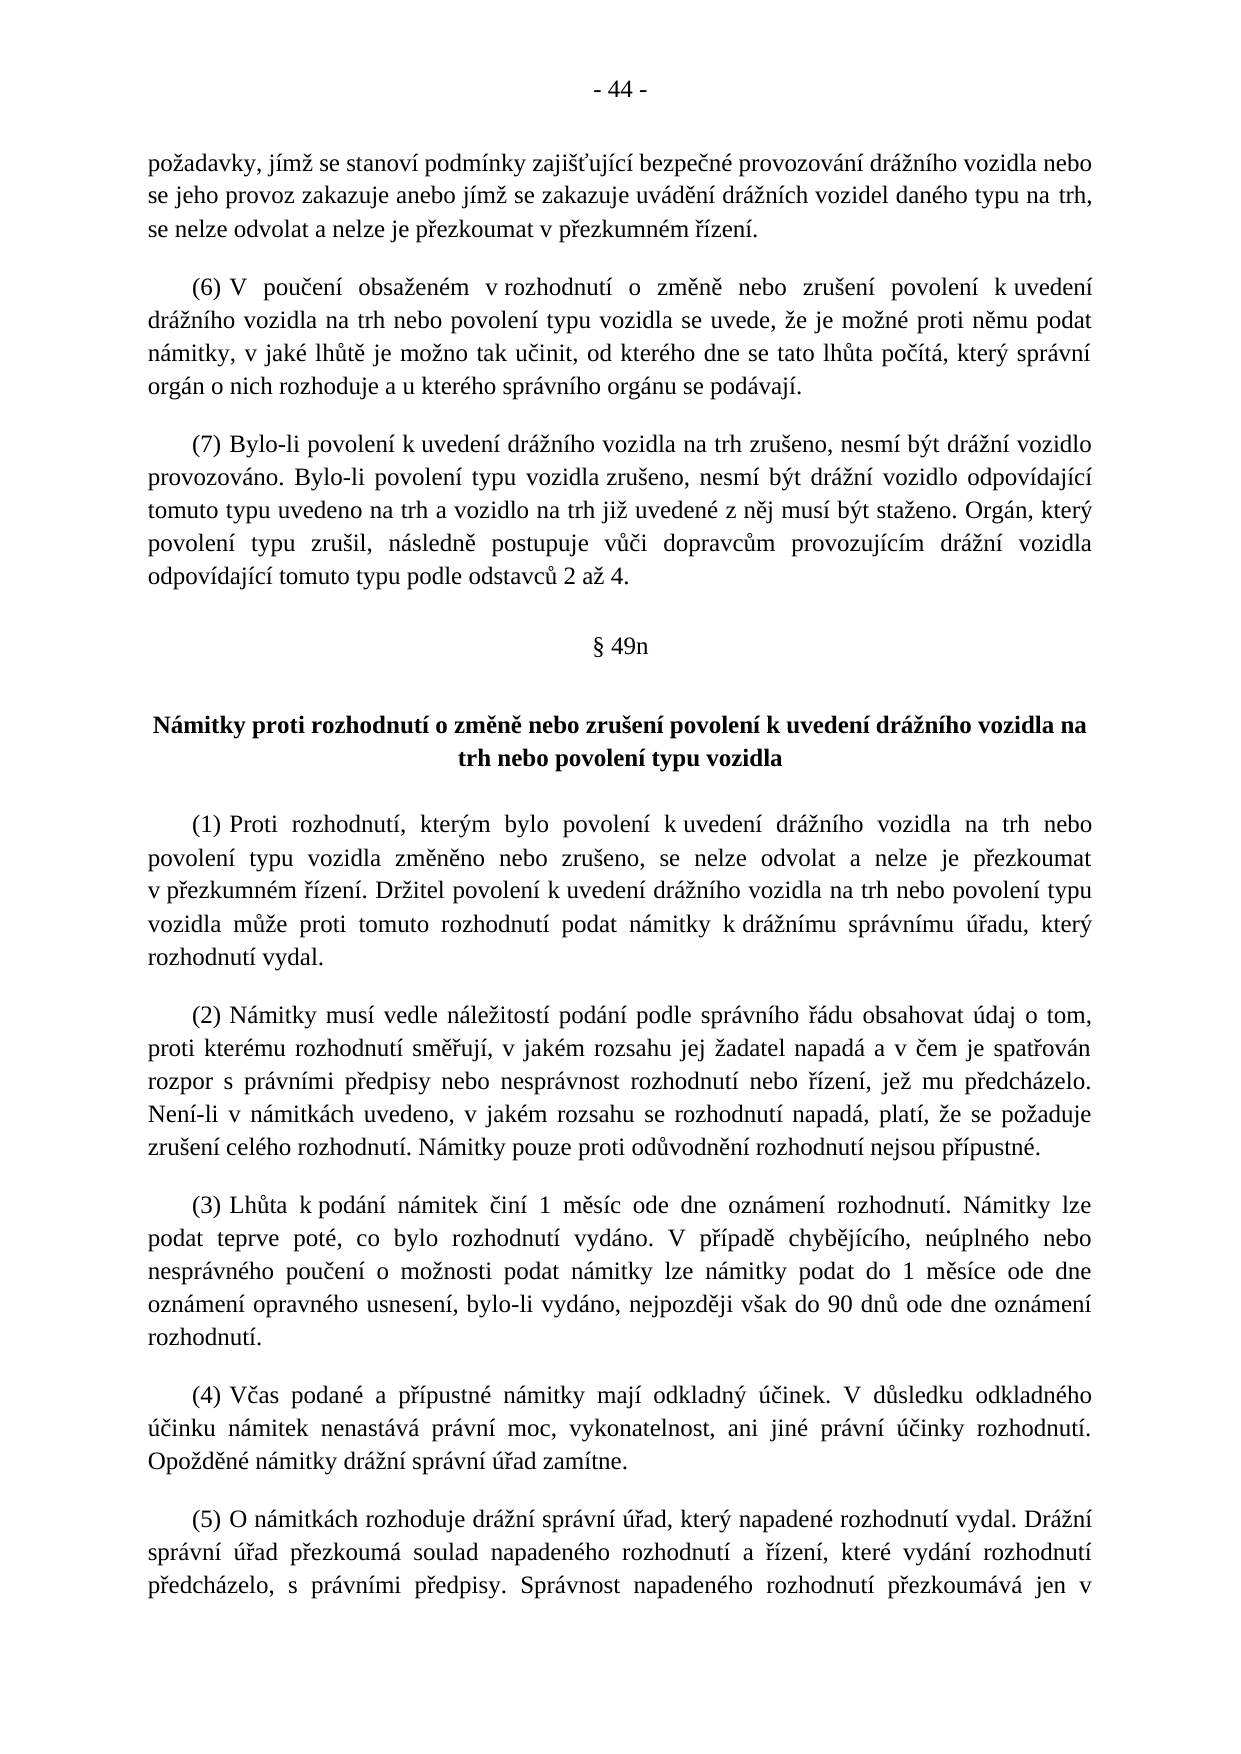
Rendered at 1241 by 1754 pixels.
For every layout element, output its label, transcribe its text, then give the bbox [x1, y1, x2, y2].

list Námitky musí vedle náležitostí podání podle správního řádu obsahovat údaj o tom, proti kterému rozhodnutí směřují, v jakém rozsahu jej žadatel napadá a v čem je spatřován rozpor s právními předpisy nebo nesprávnost rozhodnutí nebo řízení, jež mu předcházelo. Není-li v námitkách uvedeno, v jakém rozsahu se rozhodnutí napadá, platí, že se požaduje zrušení celého rozhodnutí. Námitky pouze proti odůvodnění rozhodnutí nejsou přípustné. [148, 1000, 1093, 1161]
text V poučení obsaženém v rozhodnutí o změně nebo zrušení povolení k uvedení drážního vozidla na trh nebo povolení typu vozidla se uvede, že je možné proti němu podat námitky, v jaké lhůtě je možno tak učinit, od kterého dne se tato lhůta počítá, který správní orgán o nich rozhoduje a u kterého správního orgánu se podávají. [148, 272, 1093, 399]
text Námitky proti rozhodnutí o změně nebo zrušení povolení k uvedení drážního vozidla na trh nebo povolení typu vozidla [148, 710, 1093, 772]
list Včas podané a přípustné námitky mají odkladný účinek. V důsledku odkladného účinku námitek nenastává právní moc, vykonatelnost, ani jiné právní účinky rozhodnutí. Opožděné námitky drážní správní úřad zamítne. [148, 1380, 1093, 1475]
list Lhůta k podání námitek činí 1 měsíc ode dne oznámení rozhodnutí. Námitky lze podat teprve poté, co bylo rozhodnutí vydáno. V případě chybějícího, neúplného nebo nesprávného poučení o možnosti podat námitky lze námitky podat do 1 měsíce ode dne oznámení opravného usnesení, bylo-li vydáno, nejpozději však do 90 dnů ode dne oznámení rozhodnutí. [148, 1190, 1093, 1351]
list Proti rozhodnutí, kterým bylo povolení k uvedení drážního vozidla na trh nebo povolení typu vozidla změněno nebo zrušeno, se nelze odvolat a nelze je přezkoumat v přezkumném řízení. Držitel povolení k uvedení drážního vozidla na trh nebo povolení typu vozidla může proti tomuto rozhodnutí podat námitky k drážnímu správnímu úřadu, který rozhodnutí vydal. [148, 809, 1093, 970]
text Bylo-li povolení k uvedení drážního vozidla na trh zrušeno, nesmí být drážní vozidlo provozováno. Bylo-li povolení typu vozidla zrušeno, nesmí být drážní vozidlo odpovídající tomuto typu uvedeno na trh a vozidlo na trh již uvedené z něj musí být staženo. Orgán, který povolení typu zrušil, následně postupuje vůči dopravcům provozujícím drážní vozidla odpovídající tomuto typu podle odstavců 2 až 4. [148, 429, 1093, 589]
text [148, 148, 1093, 242]
text § 49n [148, 631, 1093, 660]
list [148, 1504, 1093, 1599]
